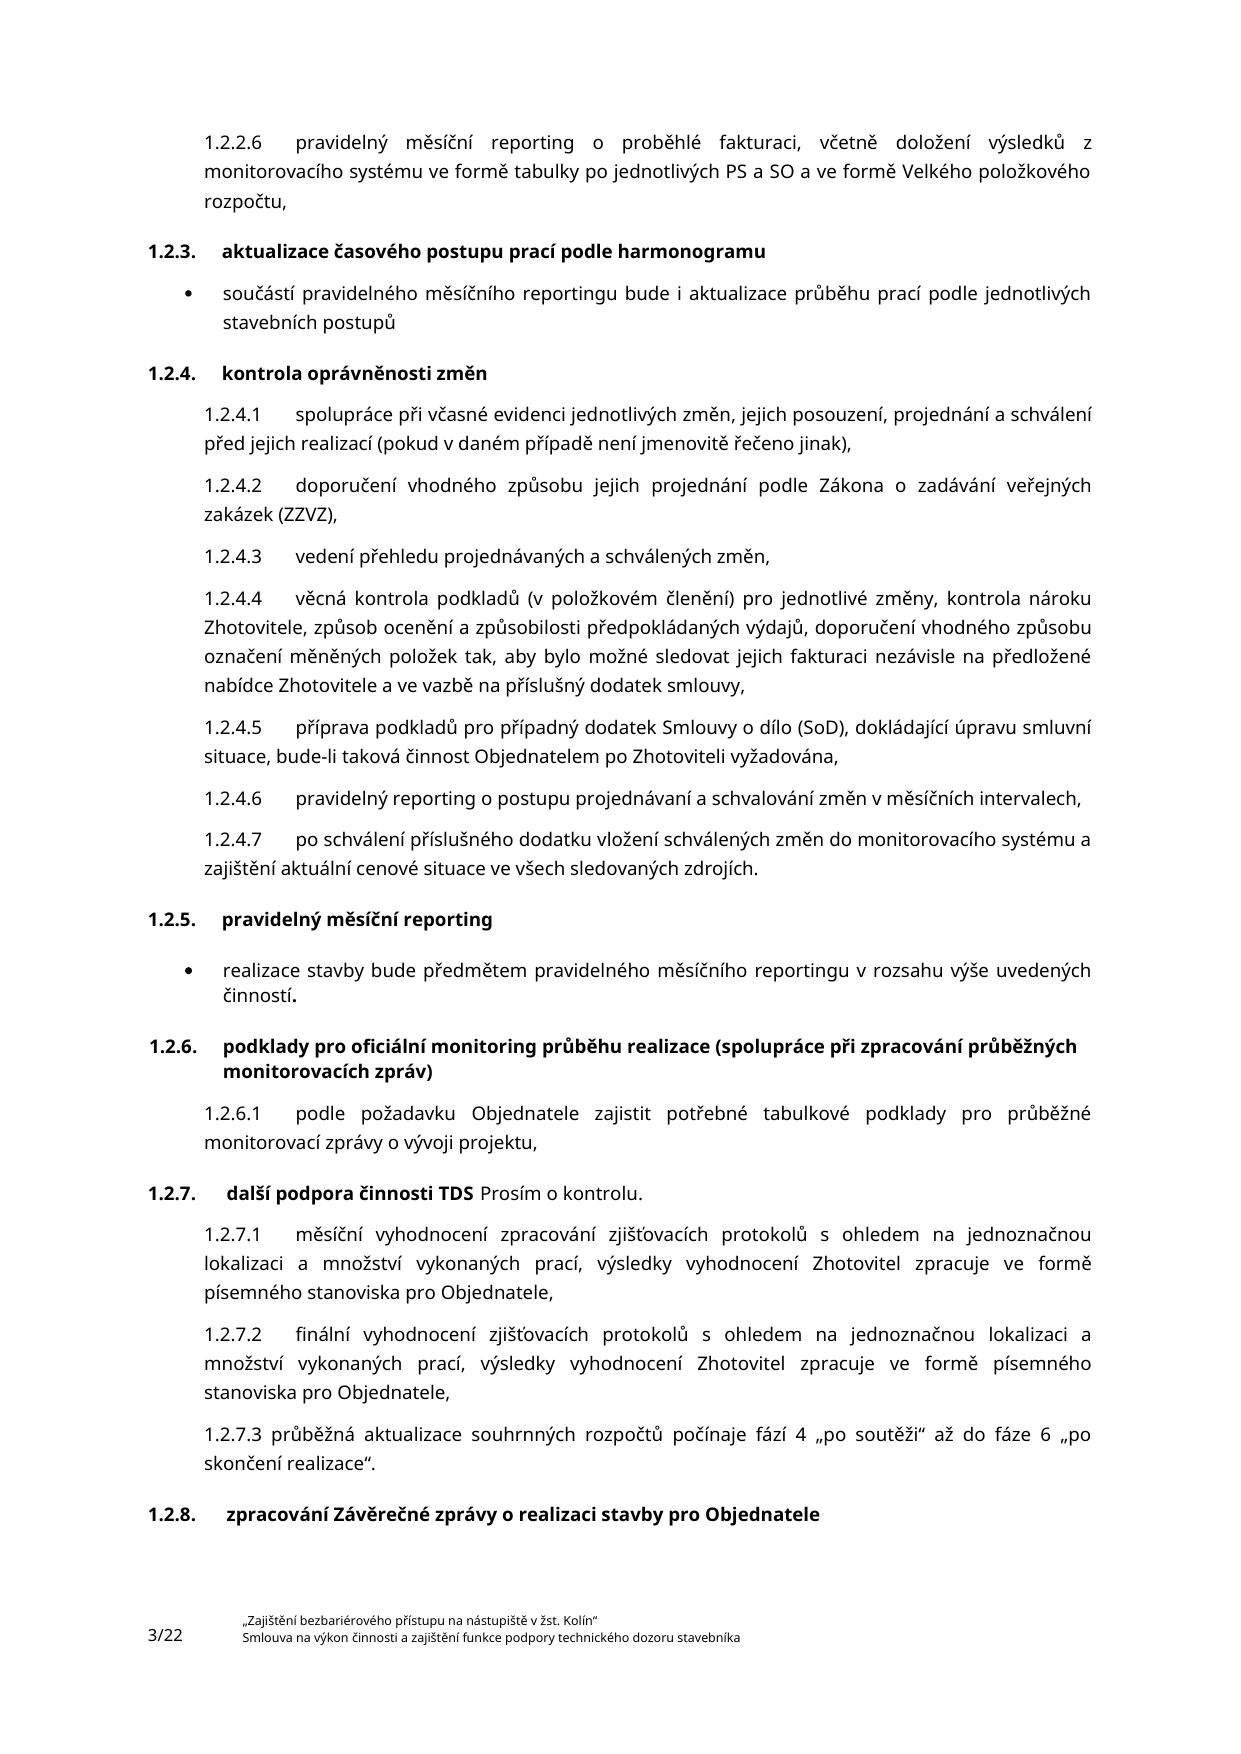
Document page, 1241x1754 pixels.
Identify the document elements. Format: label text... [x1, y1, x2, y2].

list realizace stavby bude předmětem pravidelného měsíčního reportingu v rozsahu výše uvedených činností. [185, 957, 1092, 1008]
text 1.2.7.1 měsíční vyhodnocení zpracování zjišťovacích protokolů s ohledem na jednoznačnou lokalizaci a množství vykonaných prací, výsledky vyhodnocení Zhotovitel zpracuje ve formě písemného stanoviska pro Objednatele, [204, 1218, 1092, 1306]
text 1.2.4.2 doporučení vhodného způsobu jejich projednání podle Zákona o zadávání veřejných zakázek (ZZVZ), [204, 469, 1092, 527]
text 1.2.7. další podpora činnosti TDS Prosím o kontrolu. [148, 1180, 1092, 1206]
text 1.2.4.4 věcná kontrola podkladů (v položkovém členění) pro jednotlivé změny, kontrola nároku Zhotovitele, způsob ocenění a způsobilosti předpokládaných výdajů, doporučení vhodného způsobu označení měněných položek tak, aby bylo možné sledovat jejich fakturaci nezávisle na předložené nabídce Zhotovitele a ve vazbě na příslušný dodatek smlouvy, [204, 582, 1092, 698]
list součástí pravidelného měsíčního reportingu bude i aktualizace průběhu prací podle jednotlivých stavebních postupů [185, 277, 1092, 335]
text 1.2.6. podklady pro oficiální monitoring průběhu realizace (spolupráce při zpracování průběžných monitorovacích zpráv) [149, 1033, 1092, 1084]
text 1.2.2.6 pravidelný měsíční reporting o proběhlé fakturaci, včetně doložení výsledků z monitorovacího systému ve formě tabulky po jednotlivých PS a SO a ve formě Velkého položkového rozpočtu, [204, 126, 1092, 214]
text 1.2.3. aktualizace časového postupu prací podle harmonogramu [148, 239, 1092, 264]
text 1.2.7.3 průběžná aktualizace souhrnných rozpočtů počínaje fází 4 „po soutěži“ až do fáze 6 „po skončení realizace“. [204, 1418, 1092, 1476]
text 1.2.4. kontrola oprávněnosti změn [148, 360, 1092, 386]
text 1.2.8. zpracování Závěrečné zprávy o realizaci stavby pro Objednatele [148, 1501, 1092, 1527]
text 1.2.6.1 podle požadavku Objednatele zajistit potřebné tabulkové podklady pro průběžné monitorovací zprávy o vývoji projektu, [204, 1097, 1092, 1155]
text 1.2.4.6 pravidelný reporting o postupu projednávaní a schvalování změn v měsíčních intervalech, [204, 782, 1092, 811]
text 1.2.5. pravidelný měsíční reporting [148, 907, 1092, 932]
text 1.2.4.7 po schválení příslušného dodatku vložení schválených změn do monitorovacího systému a zajištění aktuální cenové situace ve všech sledovaných zdrojích. [204, 823, 1092, 882]
text 1.2.7.2 finální vyhodnocení zjišťovacích protokolů s ohledem na jednoznačnou lokalizaci a množství vykonaných prací, výsledky vyhodnocení Zhotovitel zpracuje ve formě písemného stanoviska pro Objednatele, [204, 1318, 1092, 1406]
text 1.2.4.5 příprava podkladů pro případný dodatek Smlouvy o dílo (SoD), dokládající úpravu smluvní situace, bude-li taková činnost Objednatelem po Zhotoviteli vyžadována, [204, 711, 1092, 769]
text 1.2.4.1 spolupráce při včasné evidenci jednotlivých změn, jejich posouzení, projednání a schválení před jejich realizací (pokud v daném případě není jmenovitě řečeno jinak), [204, 398, 1092, 457]
text 1.2.4.3 vedení přehledu projednávaných a schválených změn, [204, 540, 1092, 569]
